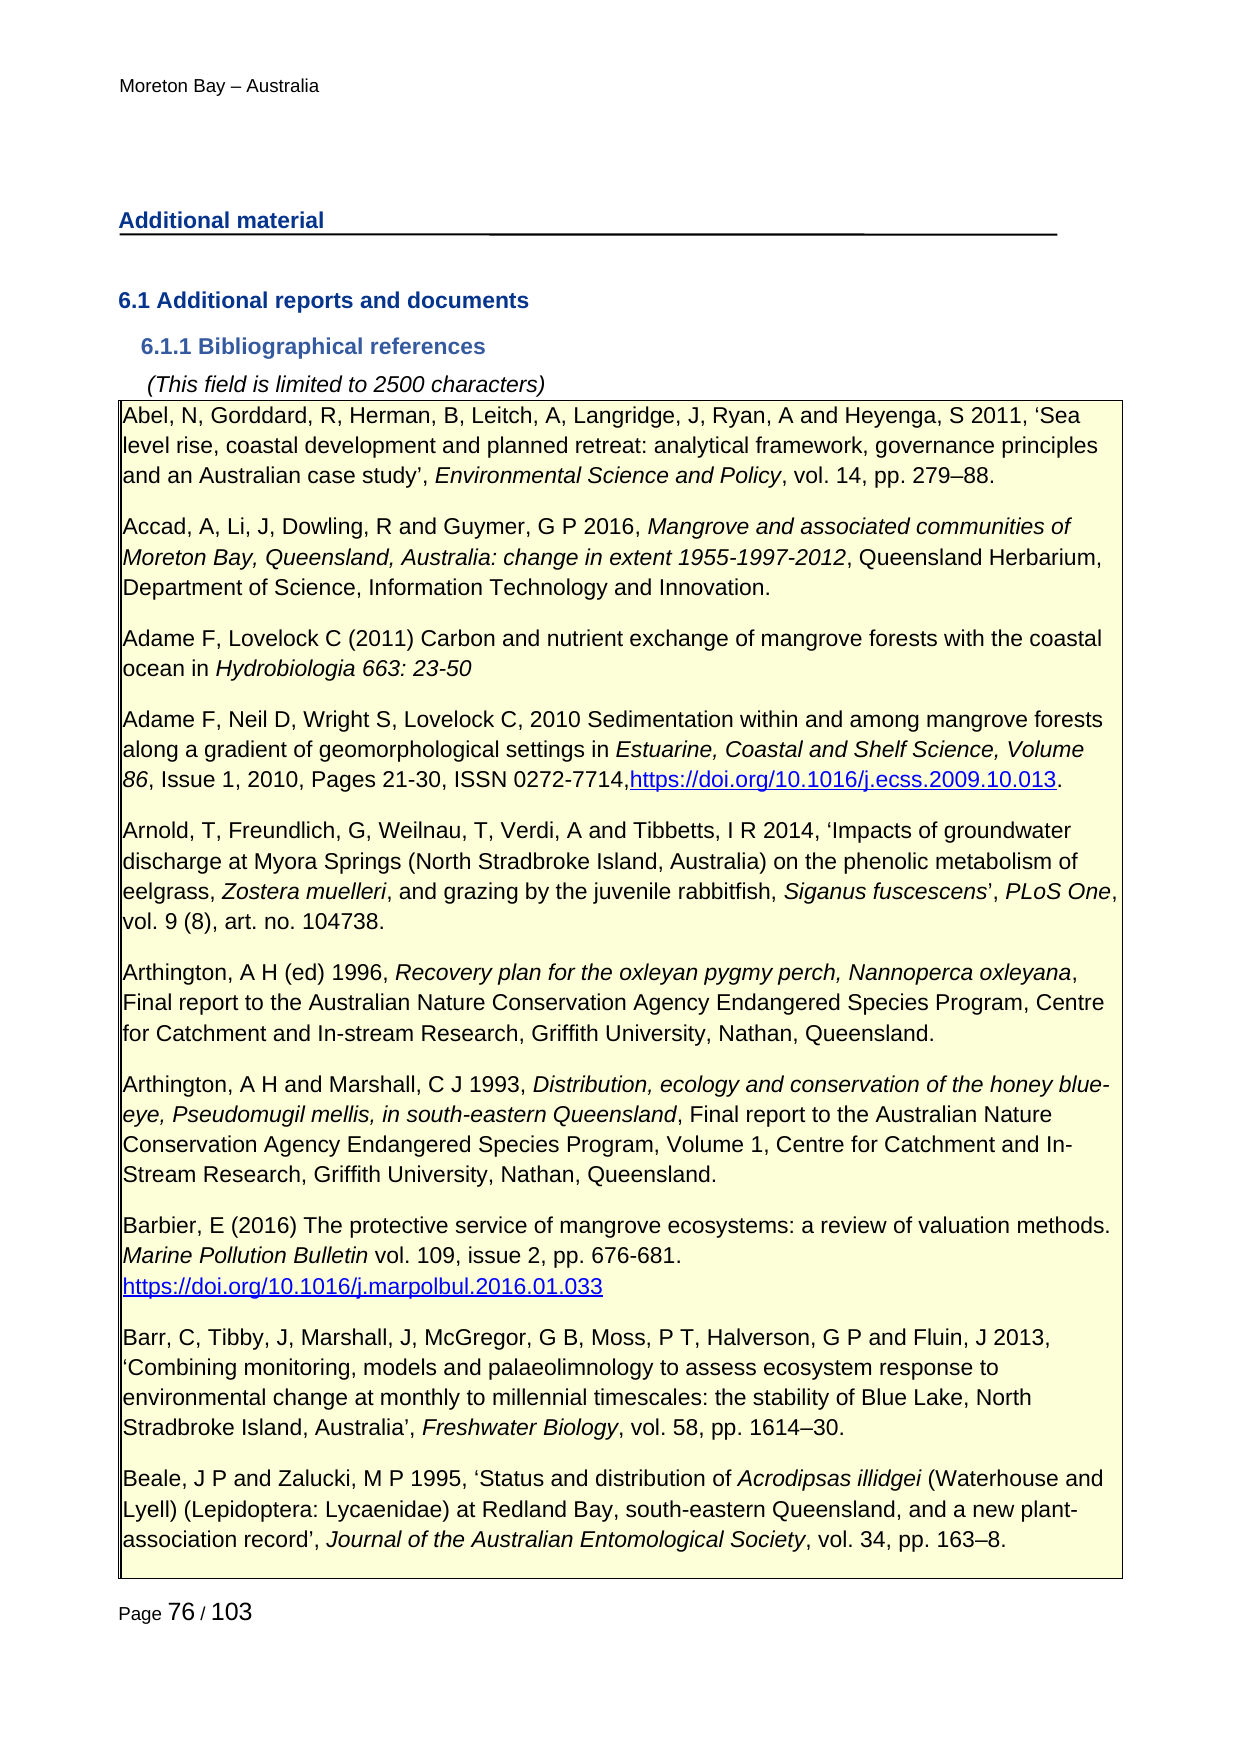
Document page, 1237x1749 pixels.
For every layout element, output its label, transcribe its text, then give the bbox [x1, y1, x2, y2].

text Additional material [118, 207, 1118, 233]
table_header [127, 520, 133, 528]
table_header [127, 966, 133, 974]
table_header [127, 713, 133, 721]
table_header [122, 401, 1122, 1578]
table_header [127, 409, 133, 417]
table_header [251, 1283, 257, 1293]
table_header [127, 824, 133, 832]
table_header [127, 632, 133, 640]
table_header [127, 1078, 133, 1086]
text 6.1.1 Bibliographical references [141, 333, 1118, 359]
text (This field is limited to 2500 characters) [141, 371, 1118, 397]
text 6.1 Additional reports and documents [118, 287, 1118, 313]
